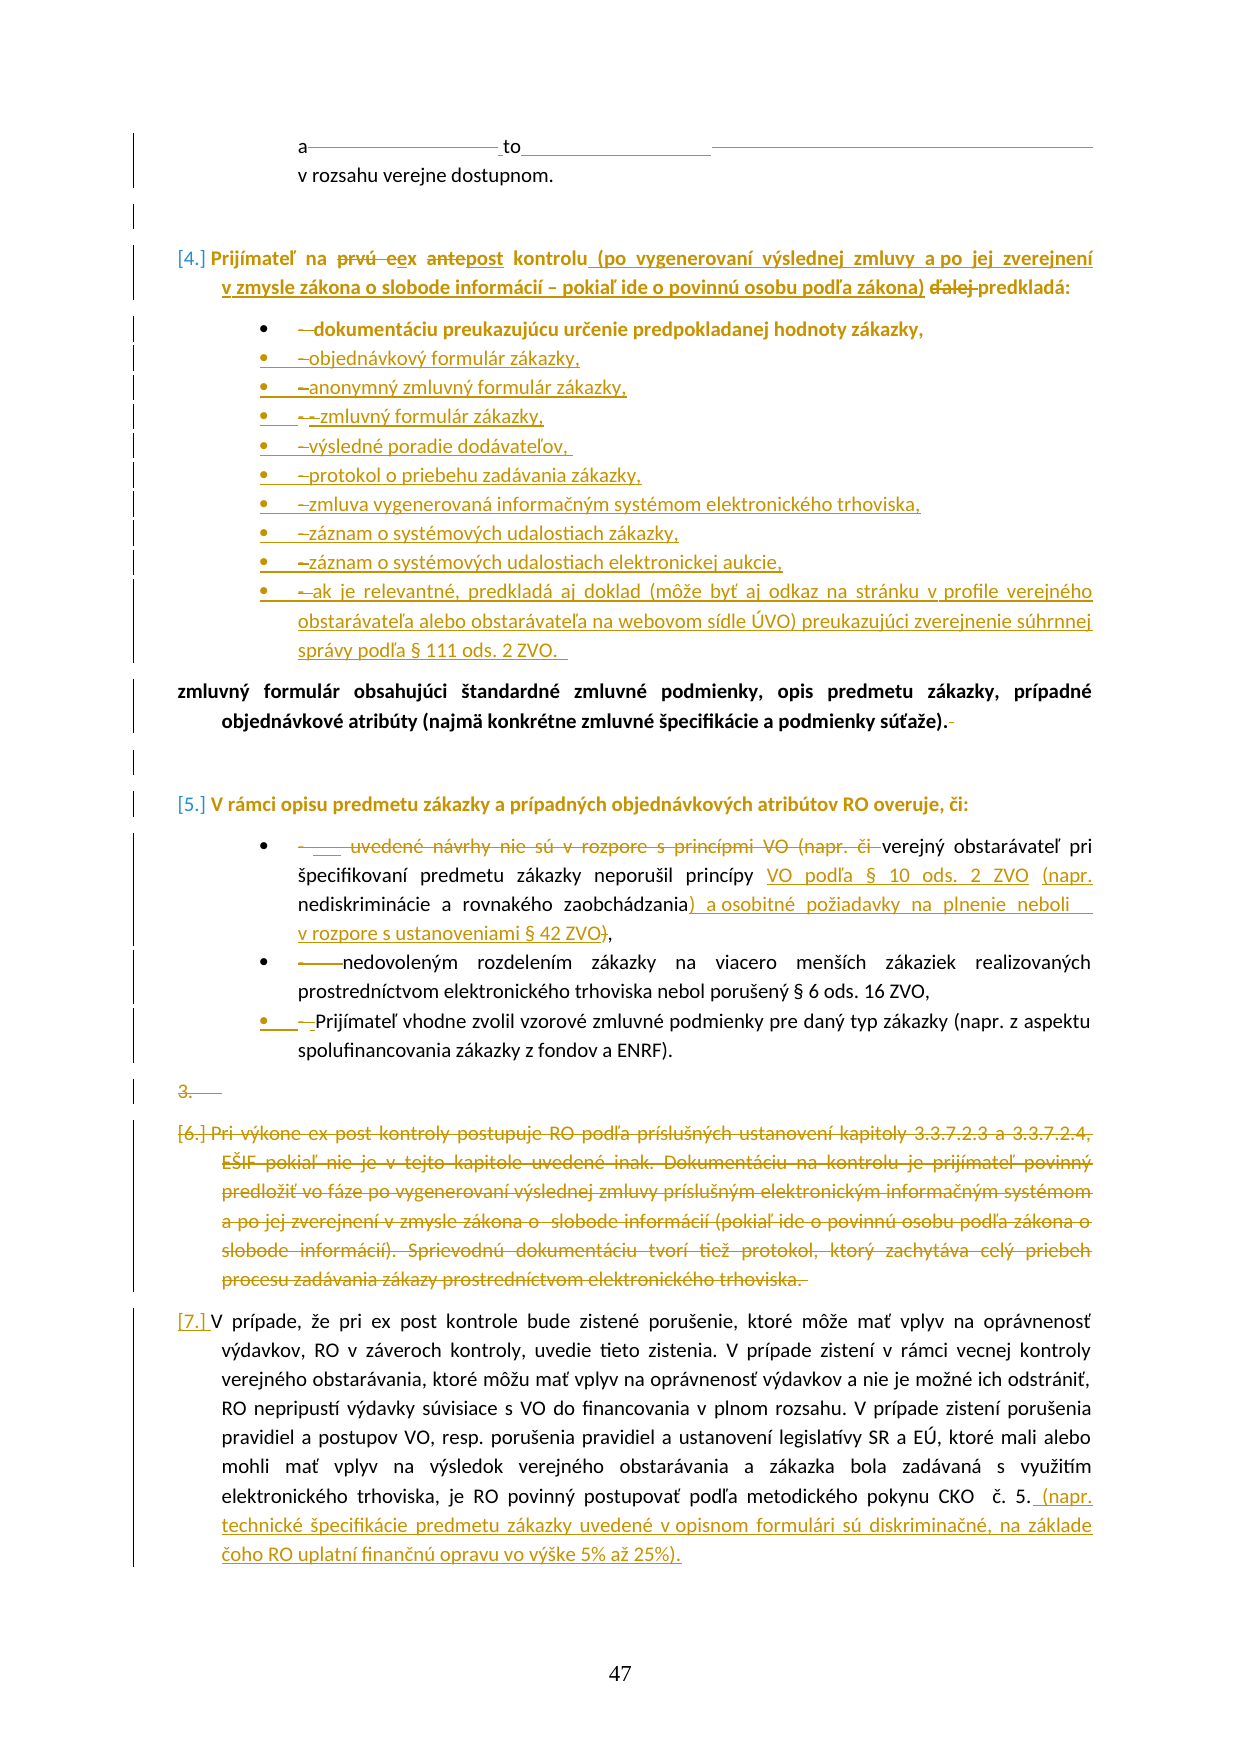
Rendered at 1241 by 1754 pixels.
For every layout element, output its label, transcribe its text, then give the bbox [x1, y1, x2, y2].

list dokumentáciu preukazujúcu určenie predpokladanej hodnoty zákazky, [260, 316, 1093, 342]
list Prijímateľ vhodne zvolil vzorové zmluvné podmienky pre daný typ zákazky (napr. z aspektu spolufinancovania zákazky z fondov a ENRF). [260, 1008, 1093, 1062]
list verejný obstarávateľ pri špecifikovaní predmetu zákazky neporušil princípy nediskriminácie a rovnakého zaobchádzania, [260, 833, 1093, 946]
list Prijímateľ na x kontrolu predkladá: [177, 245, 1093, 300]
list nedovoleným rozdelením zákazky na viacero menších zákaziek realizovaných prostredníctvom elektronického trhoviska nebol porušený § 6 ods. 16 ZVO, [260, 949, 1093, 1004]
list V rámci opisu predmetu zákazky a prípadných objednávkových atribútov RO overuje, či: [177, 791, 1093, 817]
list V prípade, že pri ex post kontrole bude zistené porušenie, ktoré môže mať vplyv na oprávnenosť výdavkov, RO v záveroch kontroly, uvedie tieto zistenia. V prípade zistení v rámci vecnej kontroly verejného obstarávania, ktoré môžu mať vplyv na oprávnenosť výdavkov a nie je možné ich odstrániť, RO nepripustí výdavky súvisiace s VO do financovania v plnom rozsahu. V prípade zistení porušenia pravidiel a postupov VO, resp. porušenia pravidiel a ustanovení legislatívy SR a EÚ, ktoré mali alebo mohli mať vplyv na výsledok verejného obstarávania a zákazka bola zadávaná s využitím elektronického trhoviska, je RO povinný postupovať podľa metodického pokynu CKO č. 5. [177, 1308, 1093, 1567]
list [260, 133, 1093, 187]
